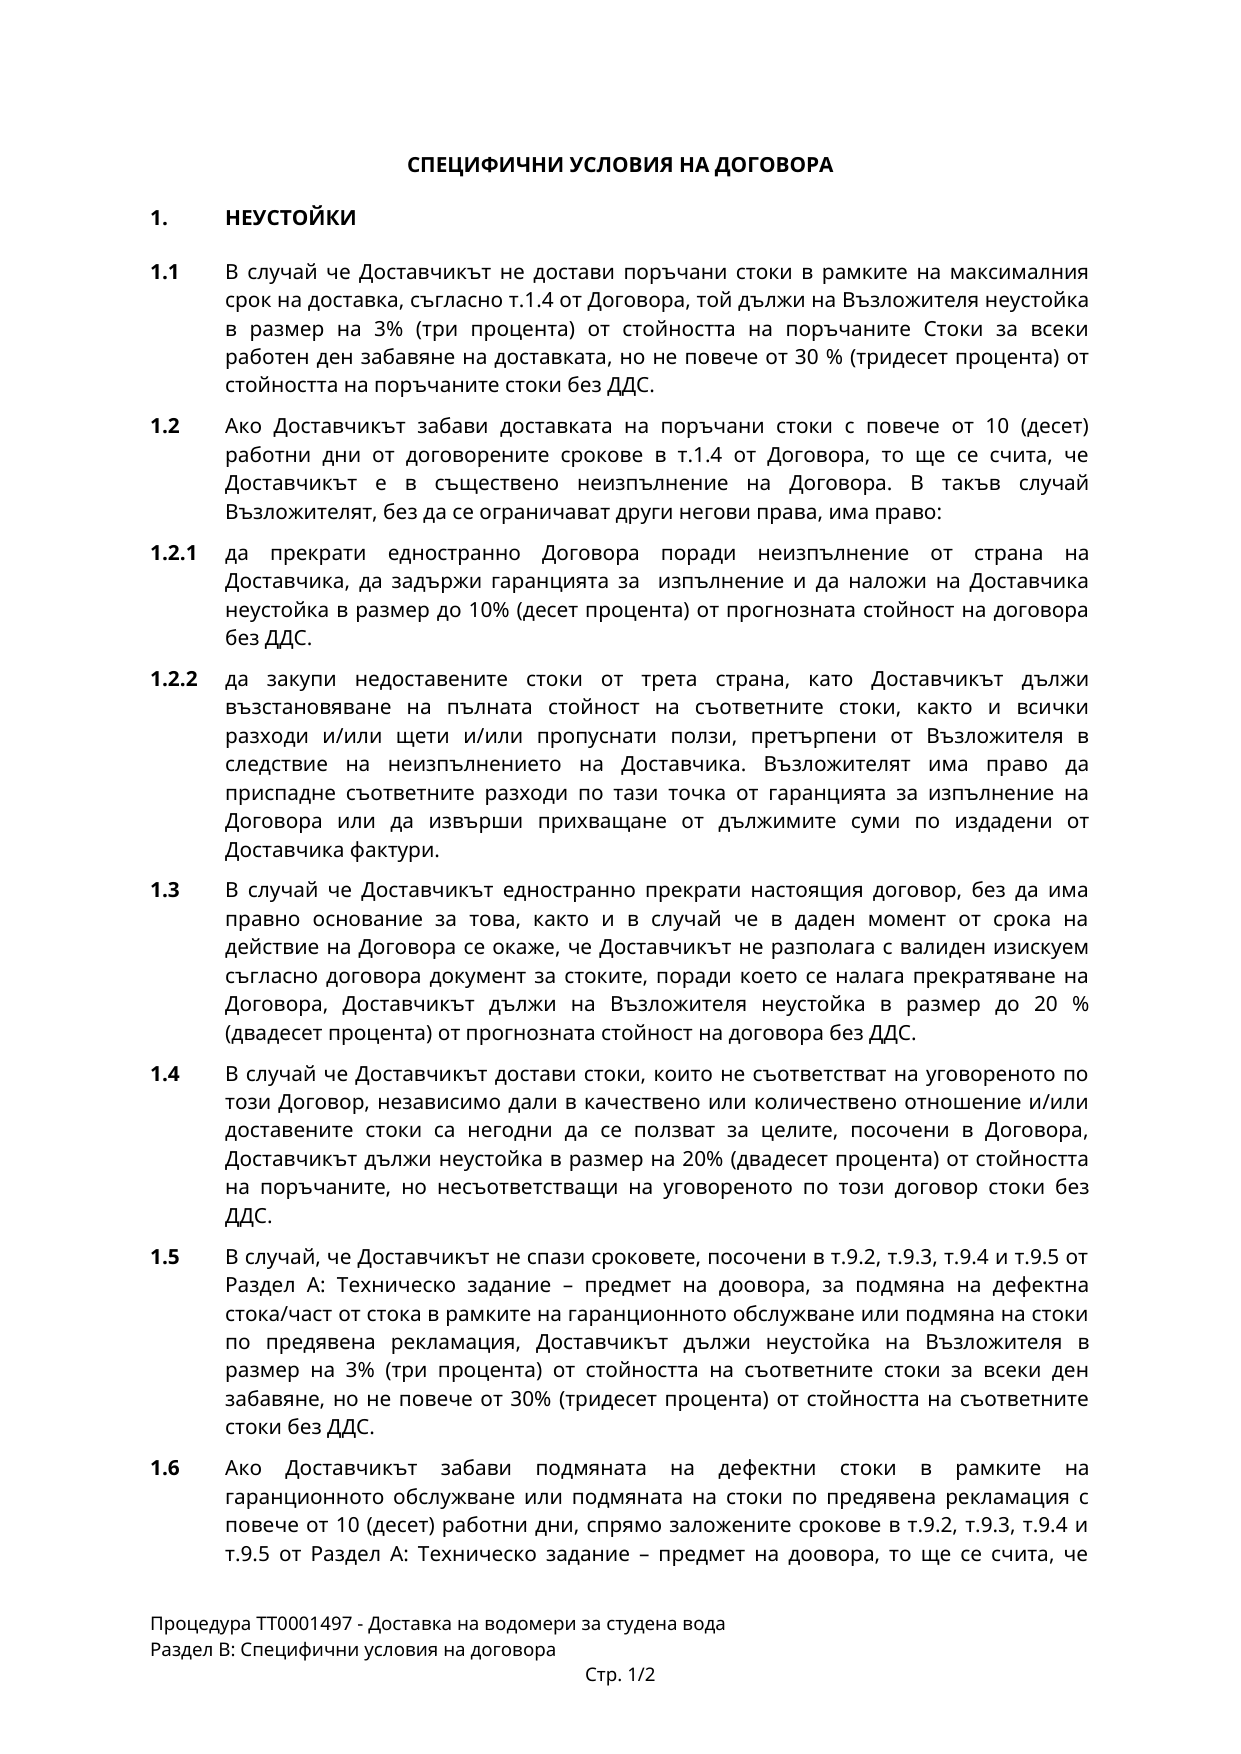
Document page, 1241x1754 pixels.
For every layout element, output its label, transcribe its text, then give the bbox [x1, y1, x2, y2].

list да закупи недоставените стоки от трета страна, като Доставчикът дължи възстановяване на пълната стойност на съответните стоки, както и всички разходи и/или щети и/или пропуснати ползи, претърпени от Възложителя в следствие на неизпълнението на Доставчика. Възложителят има право да приспадне съответните разходи по тази точка от гаранцията за изпълнение на Договора или да извърши прихващане от дължимите суми по издадени от Доставчика фактури. [150, 664, 1090, 863]
list НЕУСТОЙКИ [150, 203, 1090, 232]
list да прекрати едностранно Договора поради неизпълнение от страна на Доставчика, да задържи гаранцията за изпълнение и да наложи на Доставчика неустойка в размер до 10% (десет процента) от прогнозната стойност на договора без ДДС. [150, 538, 1090, 652]
list В случай че Доставчикът достави стоки, които не съответстват на уговореното по този Договор, независимо дали в качествено или количествено отношение и/или доставените стоки са негодни да се ползват за целите, посочени в Договора, Доставчикът дължи неустойка в размер на 20% (двадесет процента) от стойността на поръчаните, но несъответстващи на уговореното по този договор стоки без ДДС. [150, 1059, 1090, 1229]
text СПЕЦИФИЧНИ УСЛОВИЯ НА ДОГОВОРА [150, 150, 1090, 178]
list В случай че Доставчикът не достави поръчани стоки в рамките на максималния срок на доставка, съгласно т.1.4 от Договора, той дължи на Възложителя неустойка в размер на 3% (три процента) от стойността на поръчаните Стоки за всеки работен ден забавяне на доставката, но не повече от 30 % (тридесет процента) от стойността на поръчаните стоки без ДДС. [150, 257, 1090, 399]
list Ако Доставчикът забави доставката на поръчани стоки с повече от 10 (десет) работни дни от договорените срокове в т.1.4 от Договора, то ще се счита, че Доставчикът е в съществено неизпълнение на Договора. В такъв случай Възложителят, без да се ограничават други негови права, има право: [150, 412, 1090, 525]
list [150, 1453, 1090, 1567]
list В случай че Доставчикът едностранно прекрати настоящия договор, без да има правно основание за това, както и в случай че в даден момент от срока на действие на Договора се окаже, че Доставчикът не разполага с валиден изискуем съгласно договора документ за стоките, поради което се налага прекратяване на Договора, Доставчикът дължи на Възложителя неустойка в размер до 20 % (двадесет процента) от прогнозната стойност на договора без ДДС. [150, 876, 1090, 1046]
list В случай, че Доставчикът не спази сроковете, посочени в т.9.2, т.9.3, т.9.4 и т.9.5 от Раздел А: Техническо задание – предмет на доовора, за подмяна на дефектна стока/част от стока в рамките на гаранционното обслужване или подмяна на стоки по предявена рекламация, Доставчикът дължи неустойка на Възложителя в размер на 3% (три процента) от стойността на съответните стоки за всеки ден забавяне, но не повече от 30% (тридесет процента) от стойността на съответните стоки без ДДС. [150, 1242, 1090, 1441]
